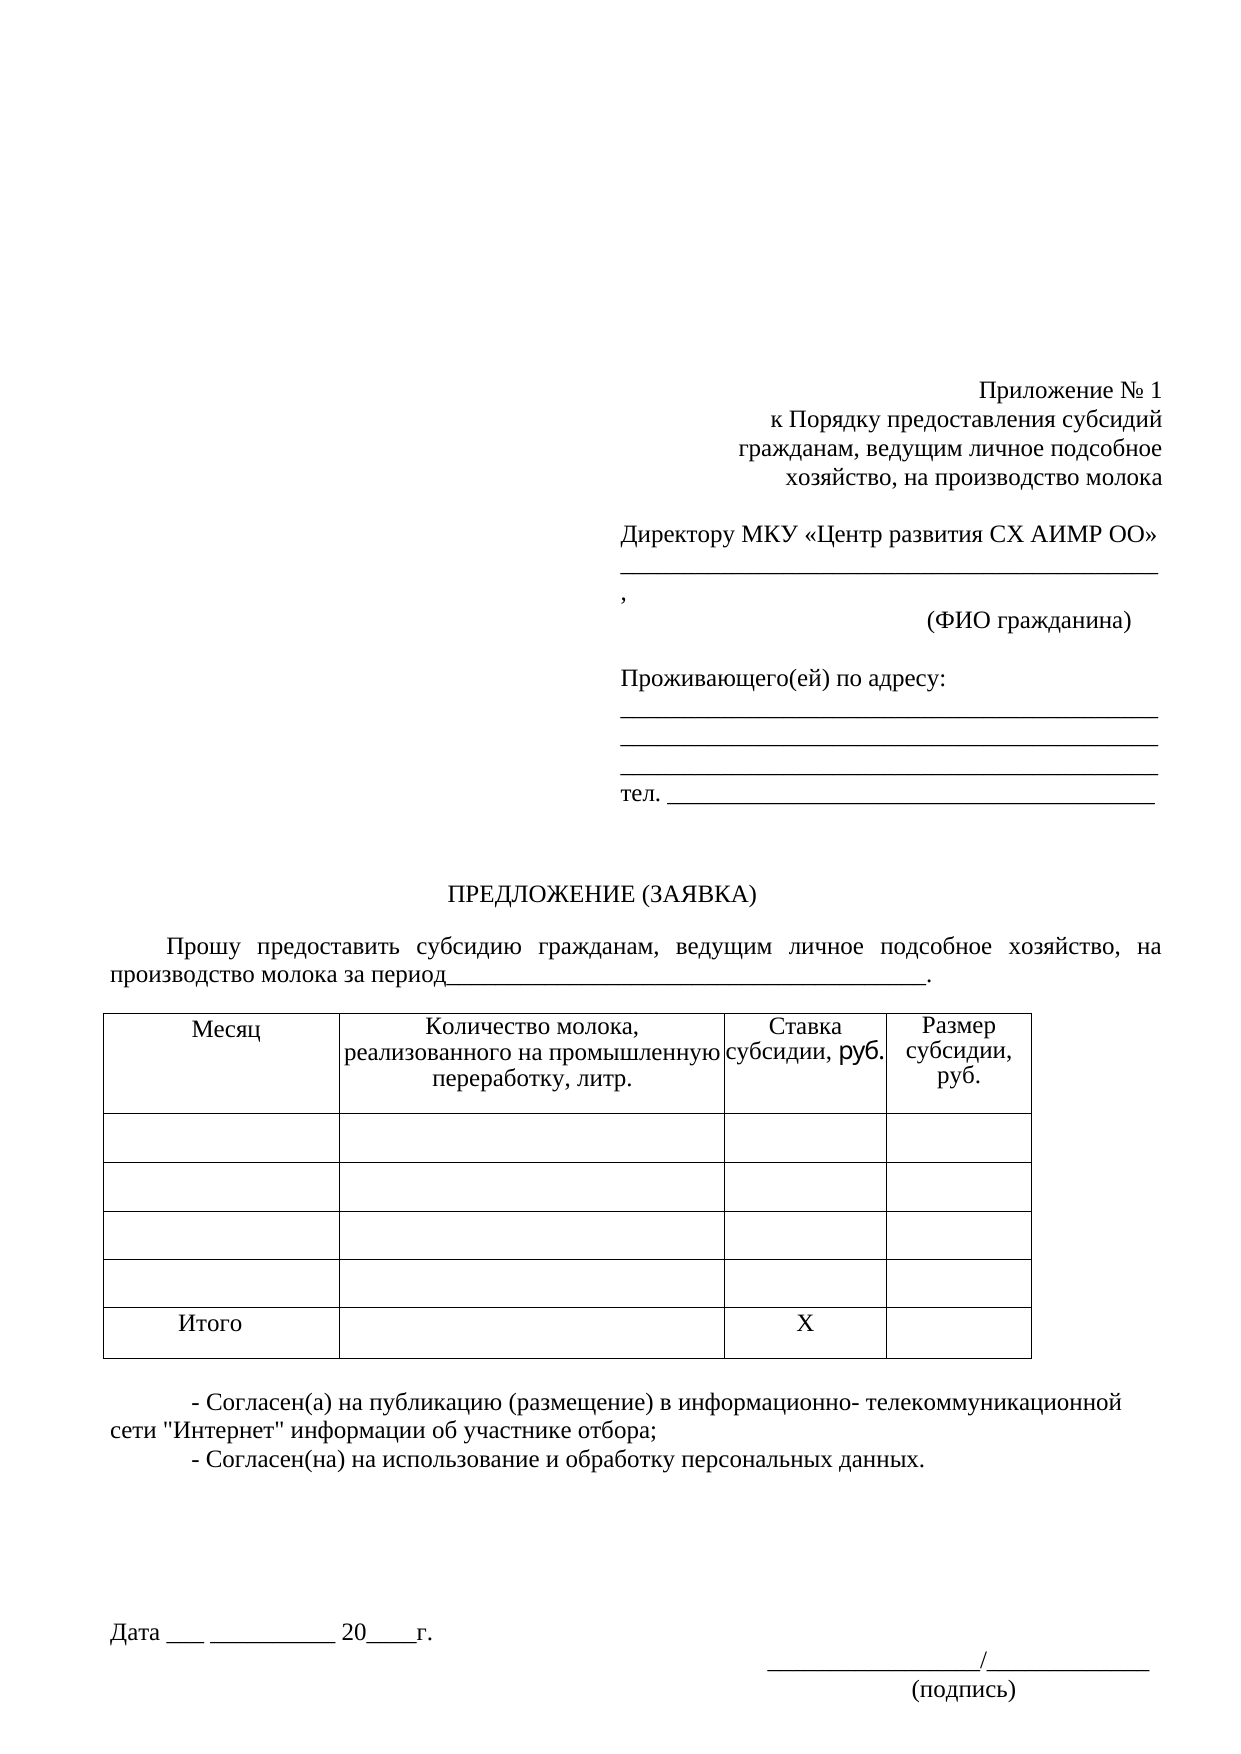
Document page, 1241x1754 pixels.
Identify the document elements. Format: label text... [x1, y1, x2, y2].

table_header Месяц [104, 1014, 339, 1112]
table_cell [340, 1114, 724, 1162]
table_cell [340, 1308, 724, 1358]
text ПРЕДЛОЖЕНИЕ (ЗАЯВКА) [447, 879, 1167, 908]
table_cell [887, 1163, 1031, 1211]
table_cell [340, 1260, 724, 1307]
text к Порядку предоставления субсидий [664, 404, 1162, 433]
text (ФИО гражданина) [620, 605, 1162, 634]
table_header Количество молока, реализованного на промышленную переработку, литр. [340, 1014, 724, 1112]
table_cell [104, 1114, 339, 1162]
text Прошу предоставить субсидию гражданам, ведущим личное подсобное хозяйство, на производство молока за период . [110, 933, 1162, 988]
text ___________________________________________ [620, 749, 1162, 778]
table_cell [887, 1308, 1031, 1358]
text Приложение № 1 [662, 375, 1162, 404]
text Дата ___ __________ 20____г. _________________/_____________ [110, 1617, 1167, 1674]
table_cell [340, 1163, 724, 1211]
text гражданам, ведущим личное подсобное хозяйство, на производство молока [664, 433, 1162, 490]
table_cell [725, 1260, 886, 1307]
table_cell [887, 1114, 1031, 1162]
table_cell [104, 1163, 339, 1211]
text Проживающего(ей) по адресу: ___________________________________________ [620, 663, 1162, 720]
text ___________________________________________, [620, 548, 1162, 605]
table_cell [887, 1260, 1031, 1307]
text - Согласен(а) на публикацию (размещение) в информационно- телекоммуникационной сети "Интернет" информации об участнике отбора; [110, 1387, 1162, 1444]
table_cell Итого [104, 1308, 339, 1358]
table_cell [104, 1260, 339, 1307]
text (подпись) [110, 1674, 1167, 1703]
table_cell X [725, 1308, 886, 1358]
table_cell [340, 1212, 724, 1259]
text - Согласен(на) на использование и обработку персональных данных. [103, 1444, 1162, 1473]
table_cell [725, 1163, 886, 1211]
table_header Ставка субсидии, руб. [725, 1014, 886, 1112]
text ___________________________________________ [620, 720, 1162, 749]
table_cell [725, 1114, 886, 1162]
text тел. _______________________________________ [620, 778, 1162, 807]
text Директору МКУ «Центр развития СХ АИМР ОО» [620, 519, 1162, 548]
table_cell [887, 1212, 1031, 1259]
table_header Размер субсидии, руб. [887, 1014, 1031, 1112]
table_cell [104, 1212, 339, 1259]
table_cell [725, 1212, 886, 1259]
